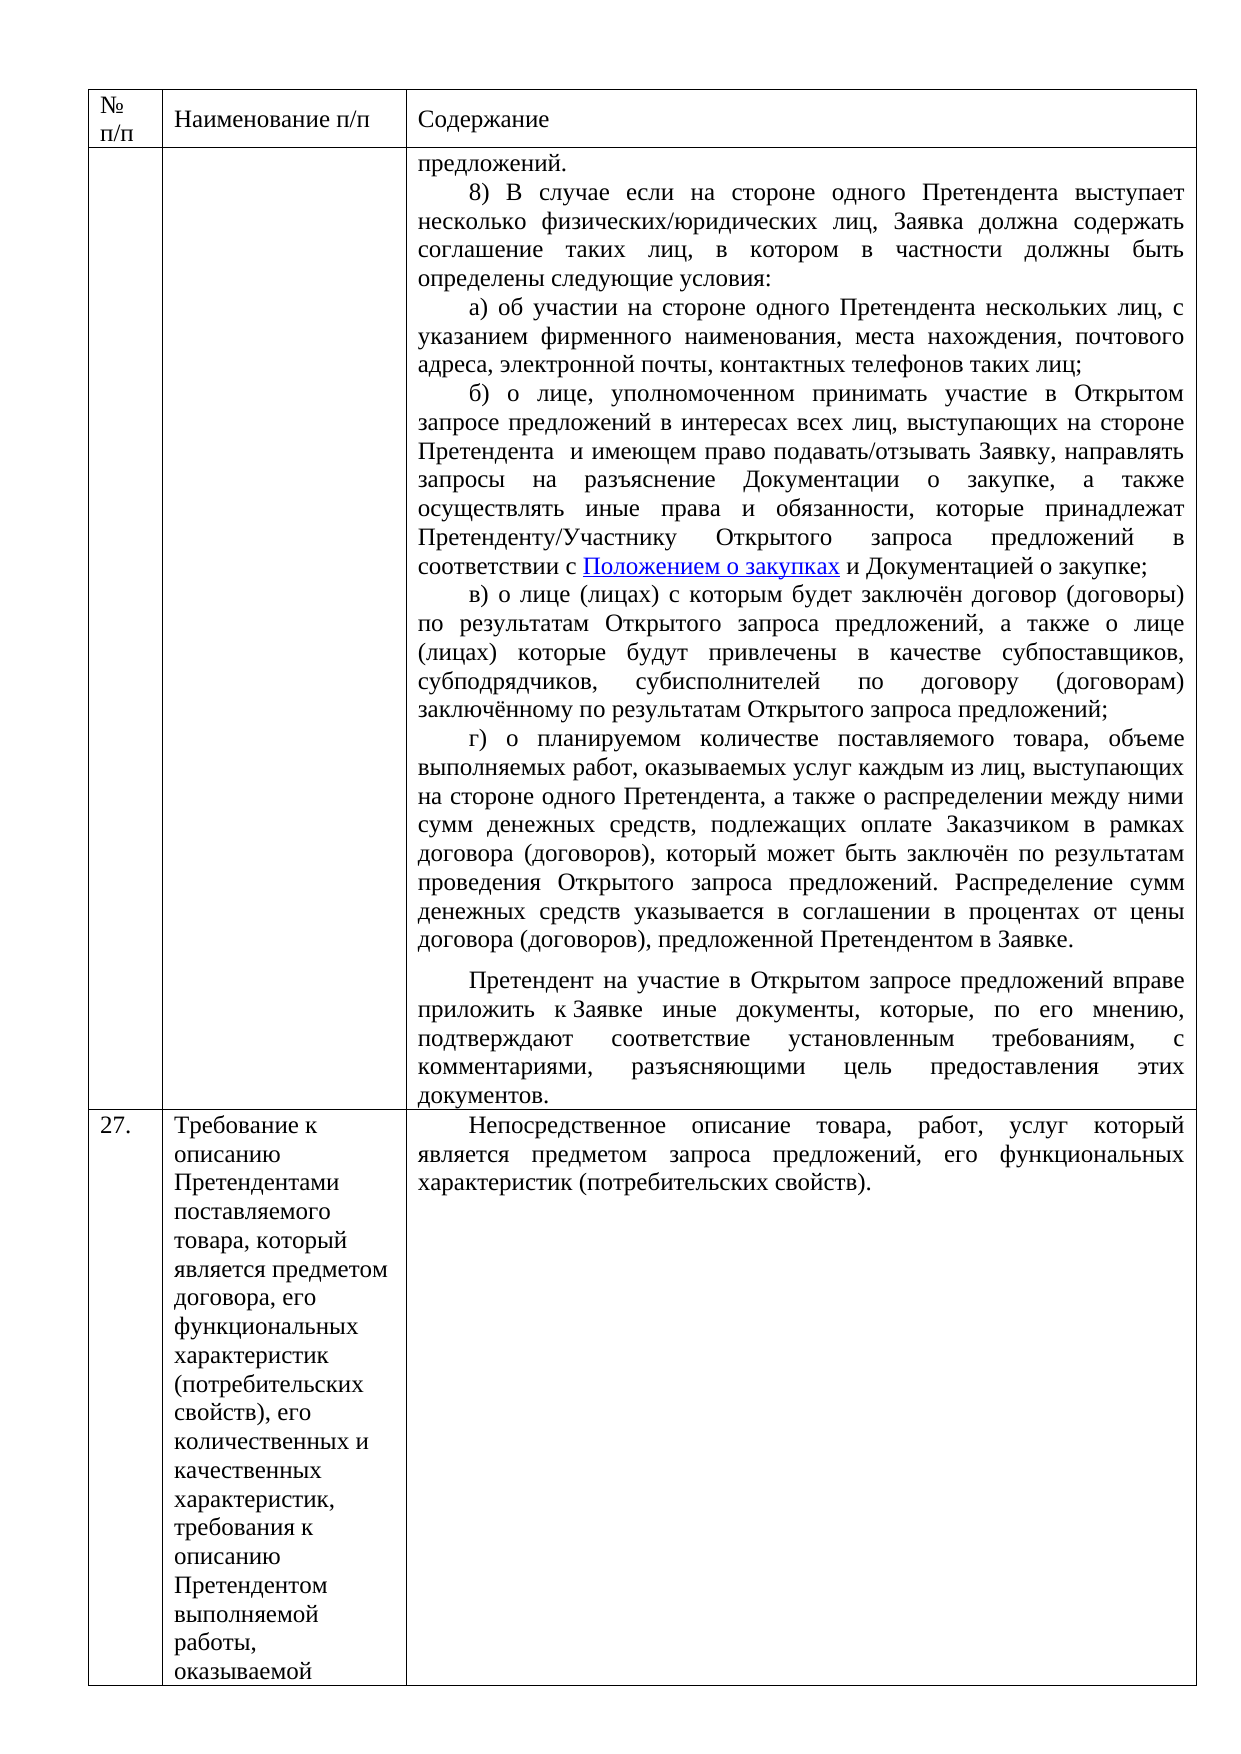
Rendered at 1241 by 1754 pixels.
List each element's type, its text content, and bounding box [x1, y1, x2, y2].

table_cell [89, 1110, 162, 1685]
table_header Содержание [407, 90, 1196, 147]
table_cell [89, 148, 162, 1109]
table_header № п/п [89, 90, 162, 147]
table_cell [407, 1110, 1196, 1685]
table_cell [163, 148, 406, 1109]
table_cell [163, 1110, 406, 1685]
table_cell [407, 148, 1196, 1109]
table_header Наименование п/п [163, 90, 406, 147]
